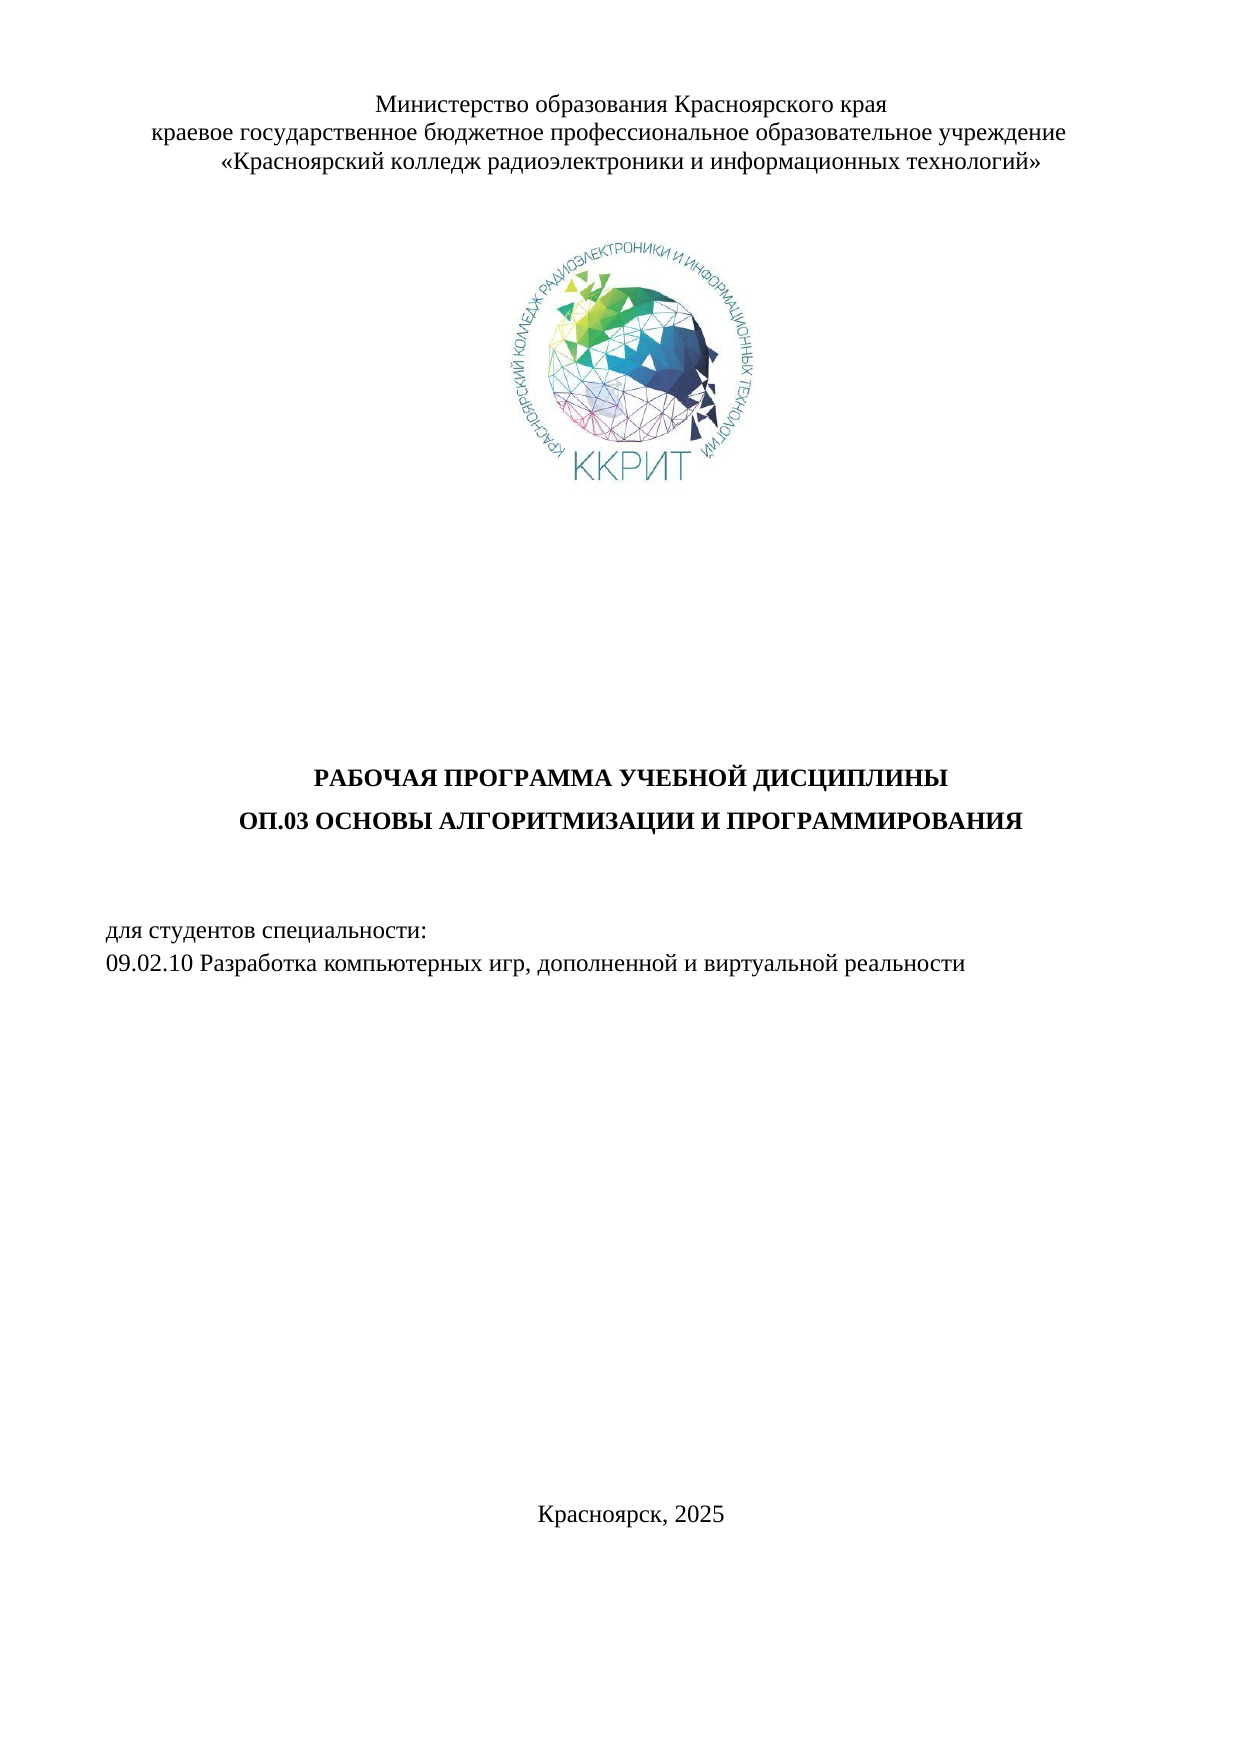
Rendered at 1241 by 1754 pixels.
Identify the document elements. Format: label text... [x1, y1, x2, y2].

text для студентов специальности: [106, 915, 1156, 944]
picture [498, 228, 764, 490]
text краевое государственное бюджетное профессиональное образовательное учреждение [17, 117, 1201, 146]
text Красноярск, 2025 [106, 1499, 1156, 1528]
text «Красноярский колледж радиоэлектроники и информационных технологий» [106, 146, 1156, 175]
text Министерство образования Красноярского края [106, 89, 1156, 117]
text РАБОЧАЯ ПРОГРАММА УЧЕБНОЙ ДИСЦИПЛИНЫ [106, 763, 1156, 792]
text 09.02.10 Разработка компьютерных игр, дополненной и виртуальной реальности [106, 948, 1156, 977]
text ОП.03 ОСНОВЫ АЛГОРИТМИЗАЦИИ И ПРОГРАММИРОВАНИЯ [106, 806, 1156, 835]
